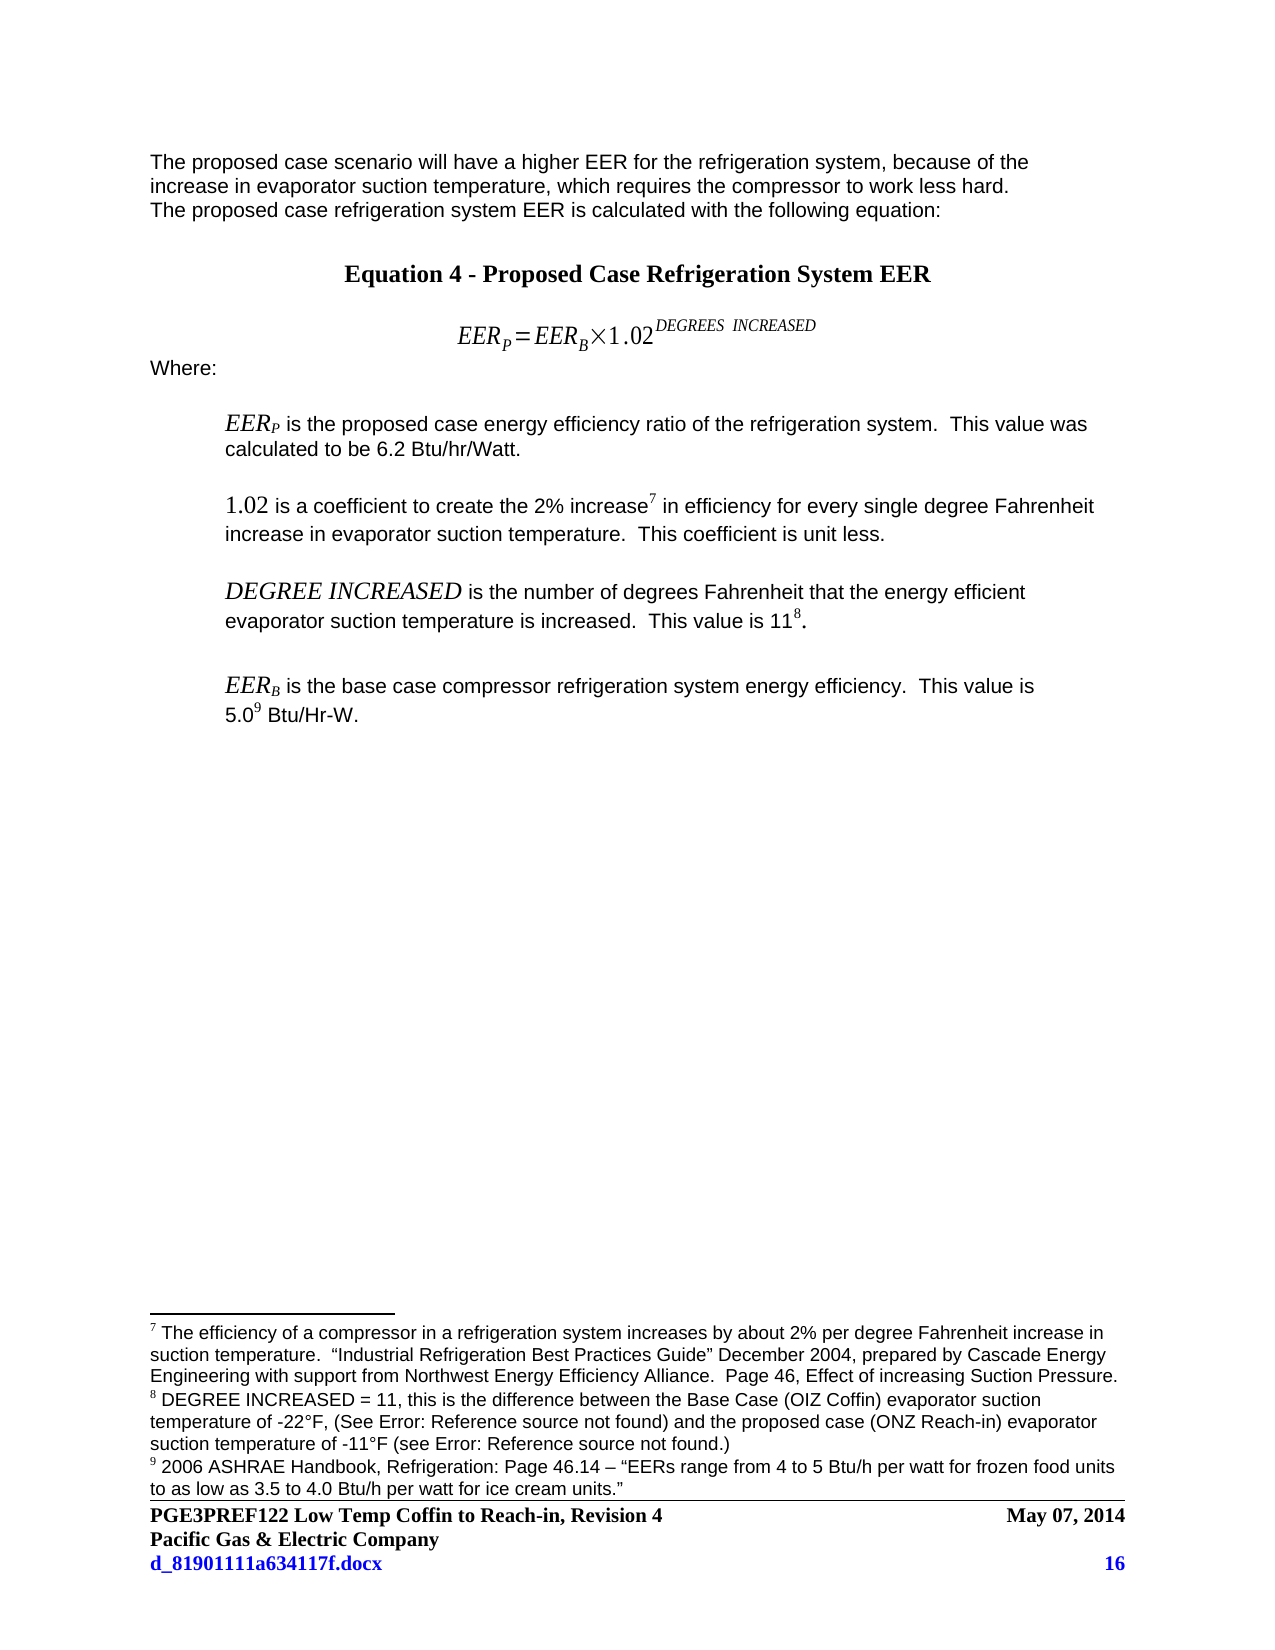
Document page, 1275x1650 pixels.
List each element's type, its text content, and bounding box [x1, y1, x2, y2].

text DEGREE INCREASED is the number of degrees Fahrenheit that the energy efficient evaporator suction temperature is increased. This value is 11. [225, 576, 1125, 633]
text EERP is the proposed case energy efficiency ratio of the refrigeration system. This value was calculated to be 6.2 Btu/hr/Watt. [225, 408, 1125, 461]
text Equation 4 - Proposed Case Refrigeration System EER [150, 259, 1125, 288]
text 1.02 is a coefficient to create the 2% increase in efficiency for every single degree Fahrenheit increase in evaporator suction temperature. This coefficient is unit less. [225, 490, 1125, 547]
text Where: [150, 356, 1125, 379]
list The proposed case scenario will have a higher EER for the refrigeration system, because of the increase in evaporator suction temperature, which requires the compressor to work less hard. The proposed case refrigeration system EER is calculated with the following equation: [150, 150, 1050, 222]
list EERB is the base case compressor refrigeration system energy efficiency. This value is 5.0 Btu/Hr-W. [225, 671, 1050, 728]
